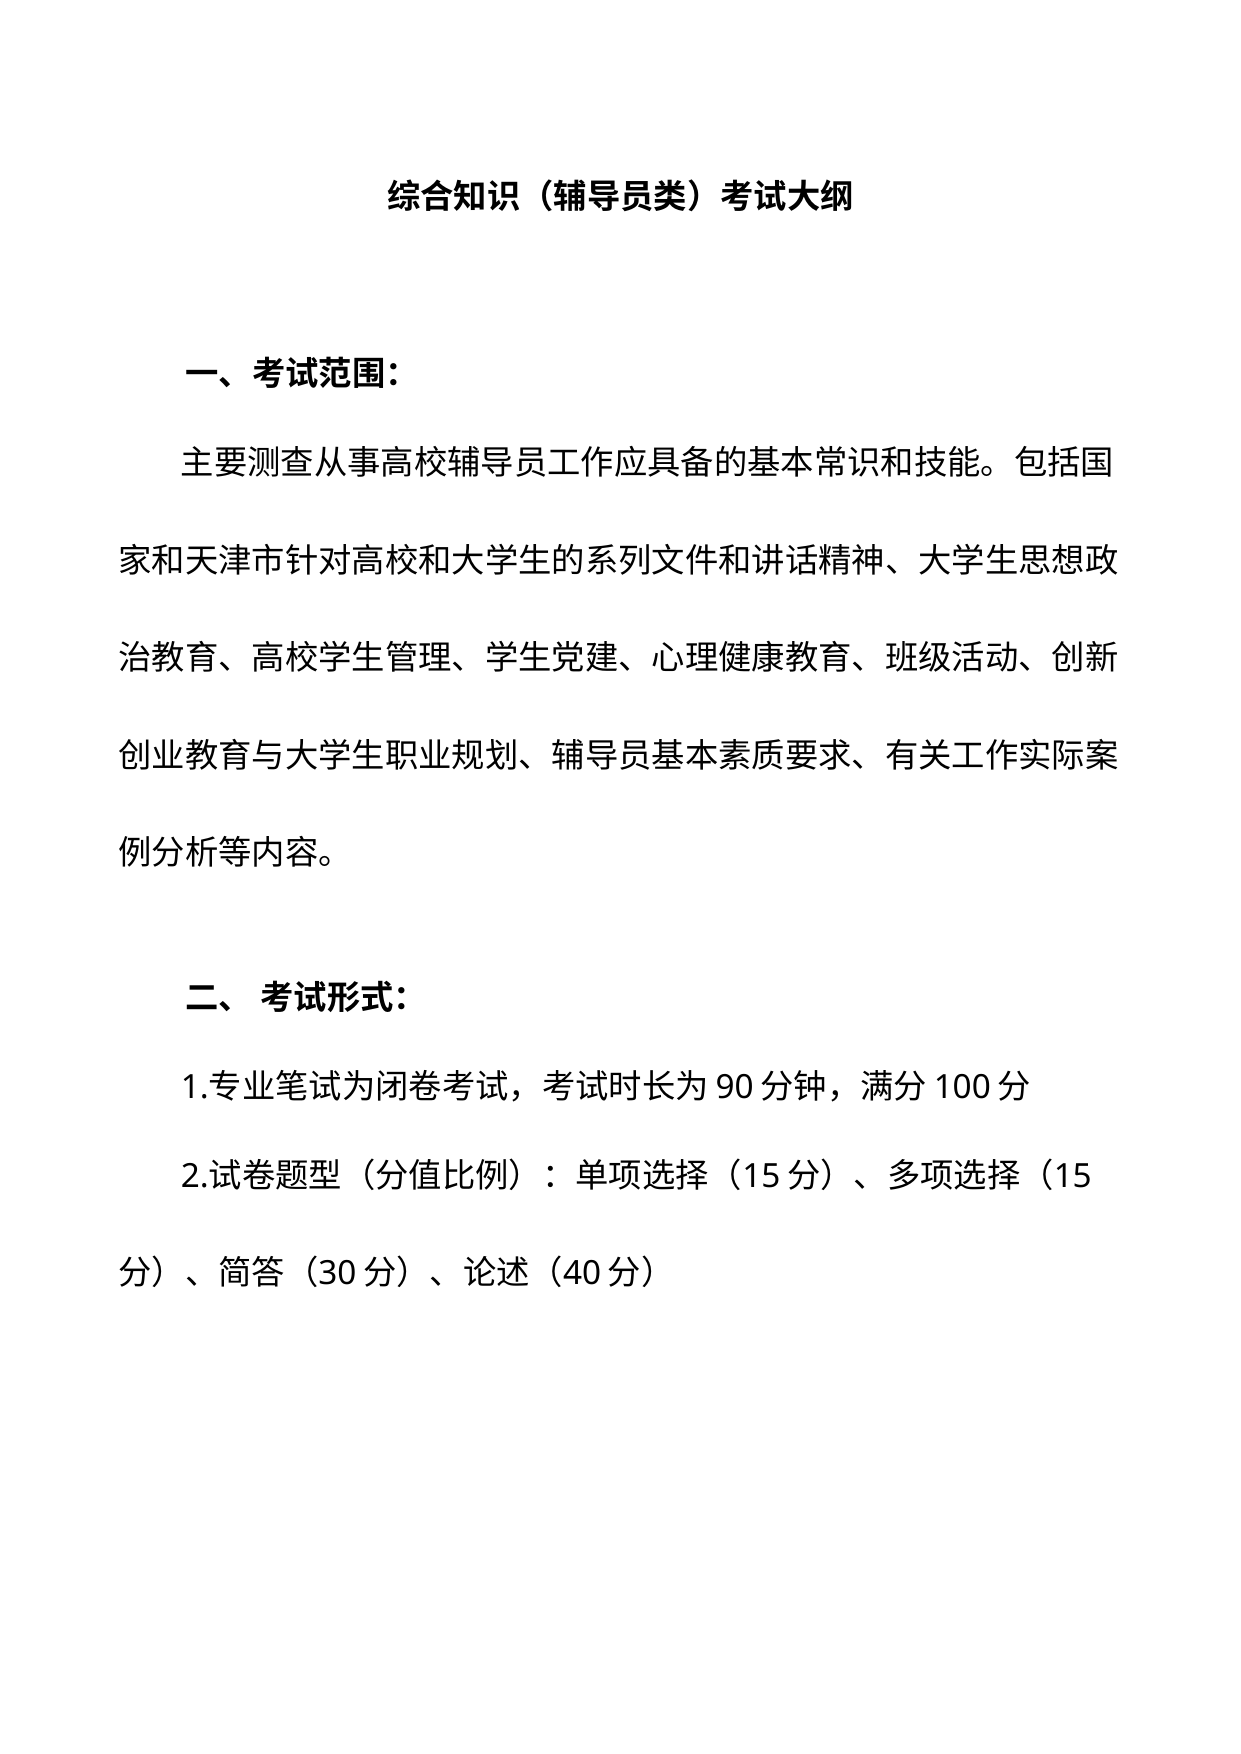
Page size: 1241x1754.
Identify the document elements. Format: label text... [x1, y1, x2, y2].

text 1.专业笔试为闭卷考试，考试时长为90分钟，满分100分 [118, 1051, 1122, 1116]
text 一、考试范围： [118, 339, 1122, 404]
list 考试形式： [185, 962, 1122, 1027]
text 主要测查从事高校辅导员工作应具备的基本常识和技能。包括国家和天津市针对高校和大学生的系列文件和讲话精神、大学生思想政治教育、高校学生管理、学生党建、心理健康教育、班级活动、创新创业教育与大学生职业规划、辅导员基本素质要求、有关工作实际案例分析等内容。 [118, 428, 1122, 883]
text 2.试卷题型（分值比例）：单项选择（15分）、多项选择（15分）、简答（30分）、论述（40分） [118, 1140, 1122, 1303]
text 综合知识（辅导员类）考试大纲 [118, 162, 1122, 227]
